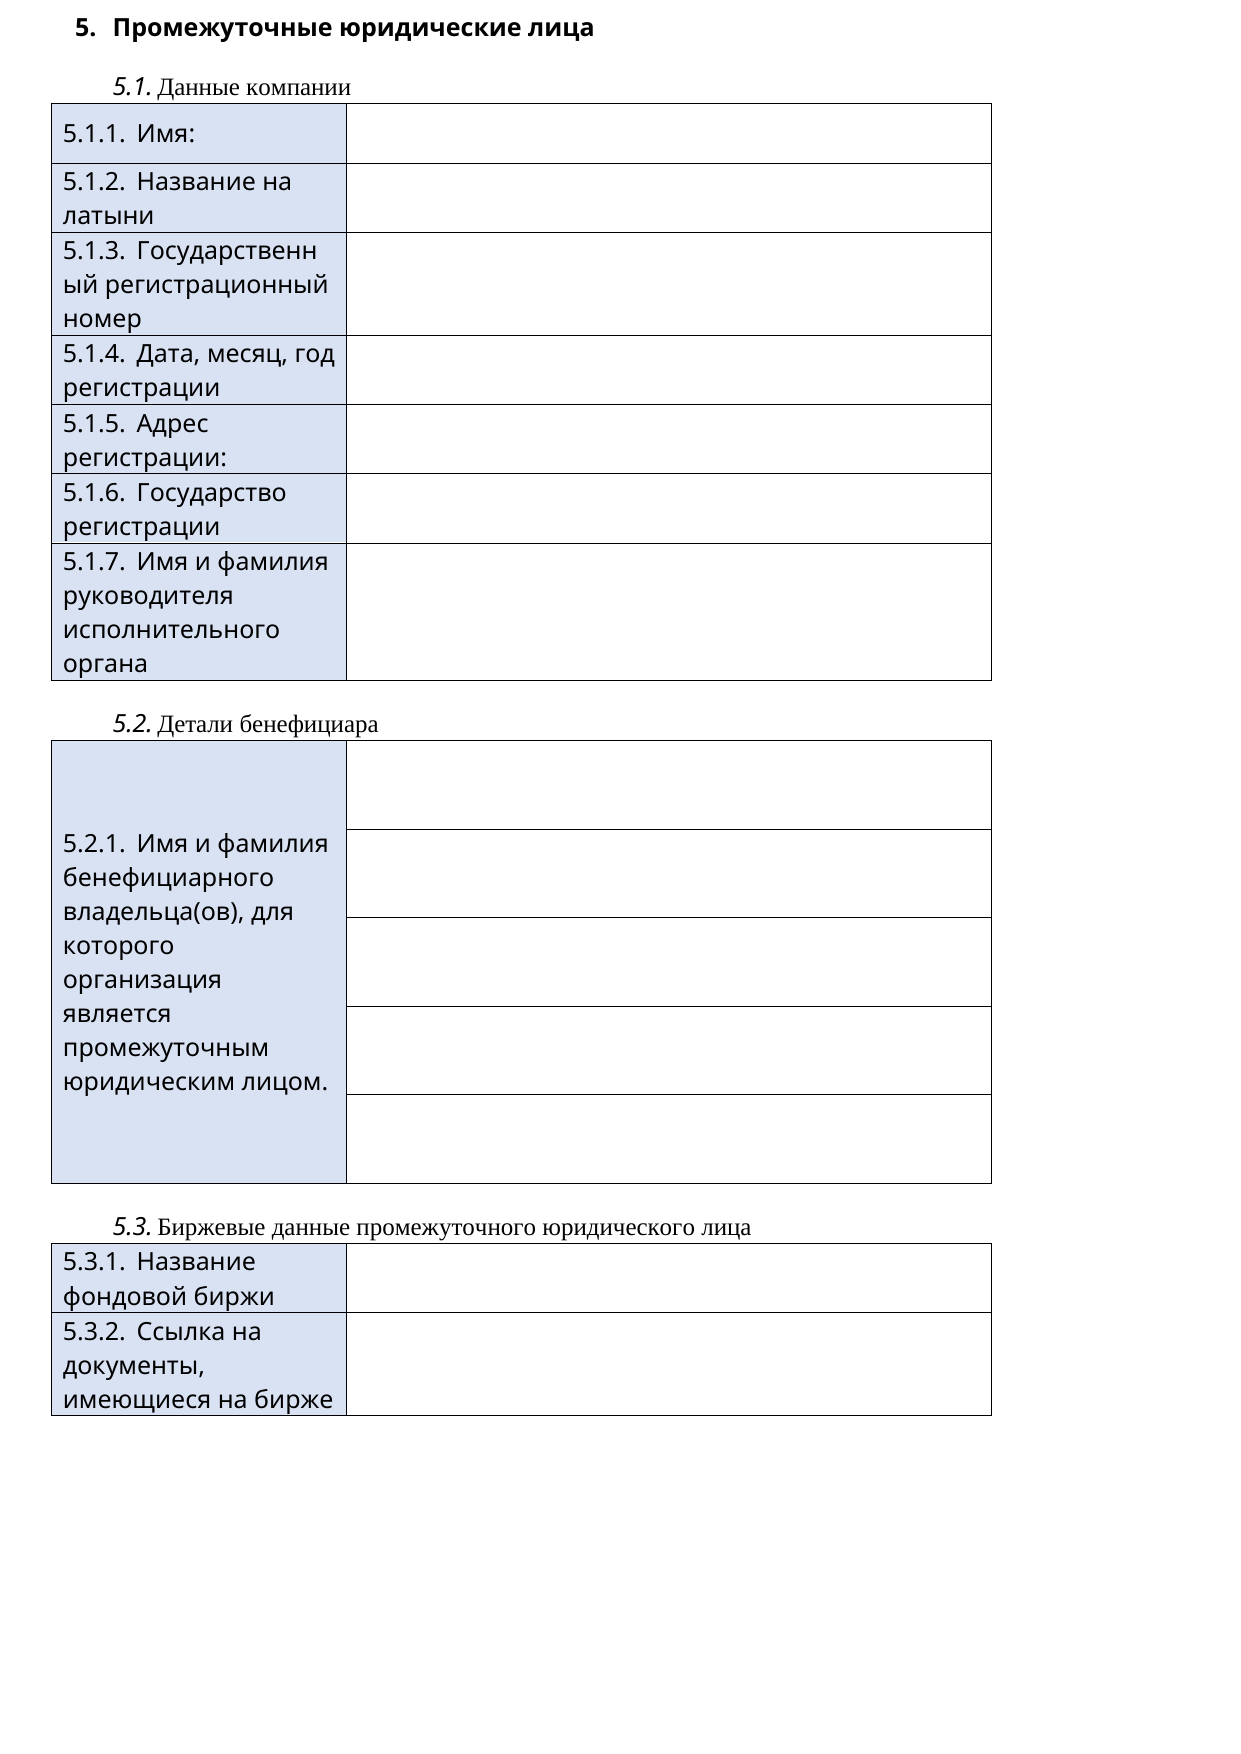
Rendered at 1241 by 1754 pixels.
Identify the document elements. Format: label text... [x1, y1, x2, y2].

table_cell [347, 1007, 991, 1094]
table_cell [347, 1313, 991, 1415]
table_header [347, 104, 991, 163]
table_cell [347, 164, 991, 232]
list Детали бенефициара [112, 706, 1181, 740]
table_cell Дата, месяц, год регистрации [52, 336, 346, 404]
table_cell Ссылка на документы, имеющиеся на бирже [52, 1313, 346, 1415]
table_cell [347, 918, 991, 1006]
table_cell Название на латыни [52, 164, 346, 232]
table_cell Имя и фамилия руководителя исполнительного органа [52, 544, 346, 680]
table_header Название фондовой биржи [52, 1244, 346, 1312]
table_cell Государственный регистрационный номер [52, 233, 346, 335]
table_header [347, 741, 991, 829]
list Биржевые данные промежуточного юридического лица [112, 1209, 1181, 1243]
table_cell [347, 830, 991, 917]
list Промежуточные юридические лица [75, 9, 1181, 43]
table_cell Государство регистрации [52, 474, 346, 542]
list Данные компании [112, 68, 1181, 102]
table_cell Адрес регистрации: [52, 405, 346, 473]
table_cell [347, 336, 991, 404]
table_cell [347, 544, 991, 680]
table_cell [347, 233, 991, 335]
table_cell [347, 1095, 991, 1183]
table_header Имя: [52, 104, 346, 163]
table_cell [347, 474, 991, 542]
table_header [347, 1244, 991, 1312]
table_cell [347, 405, 991, 473]
table_header Имя и фамилия бенефициарного владельца(ов), для которого организация является промежуточным юридическим лицом. [52, 741, 346, 1183]
